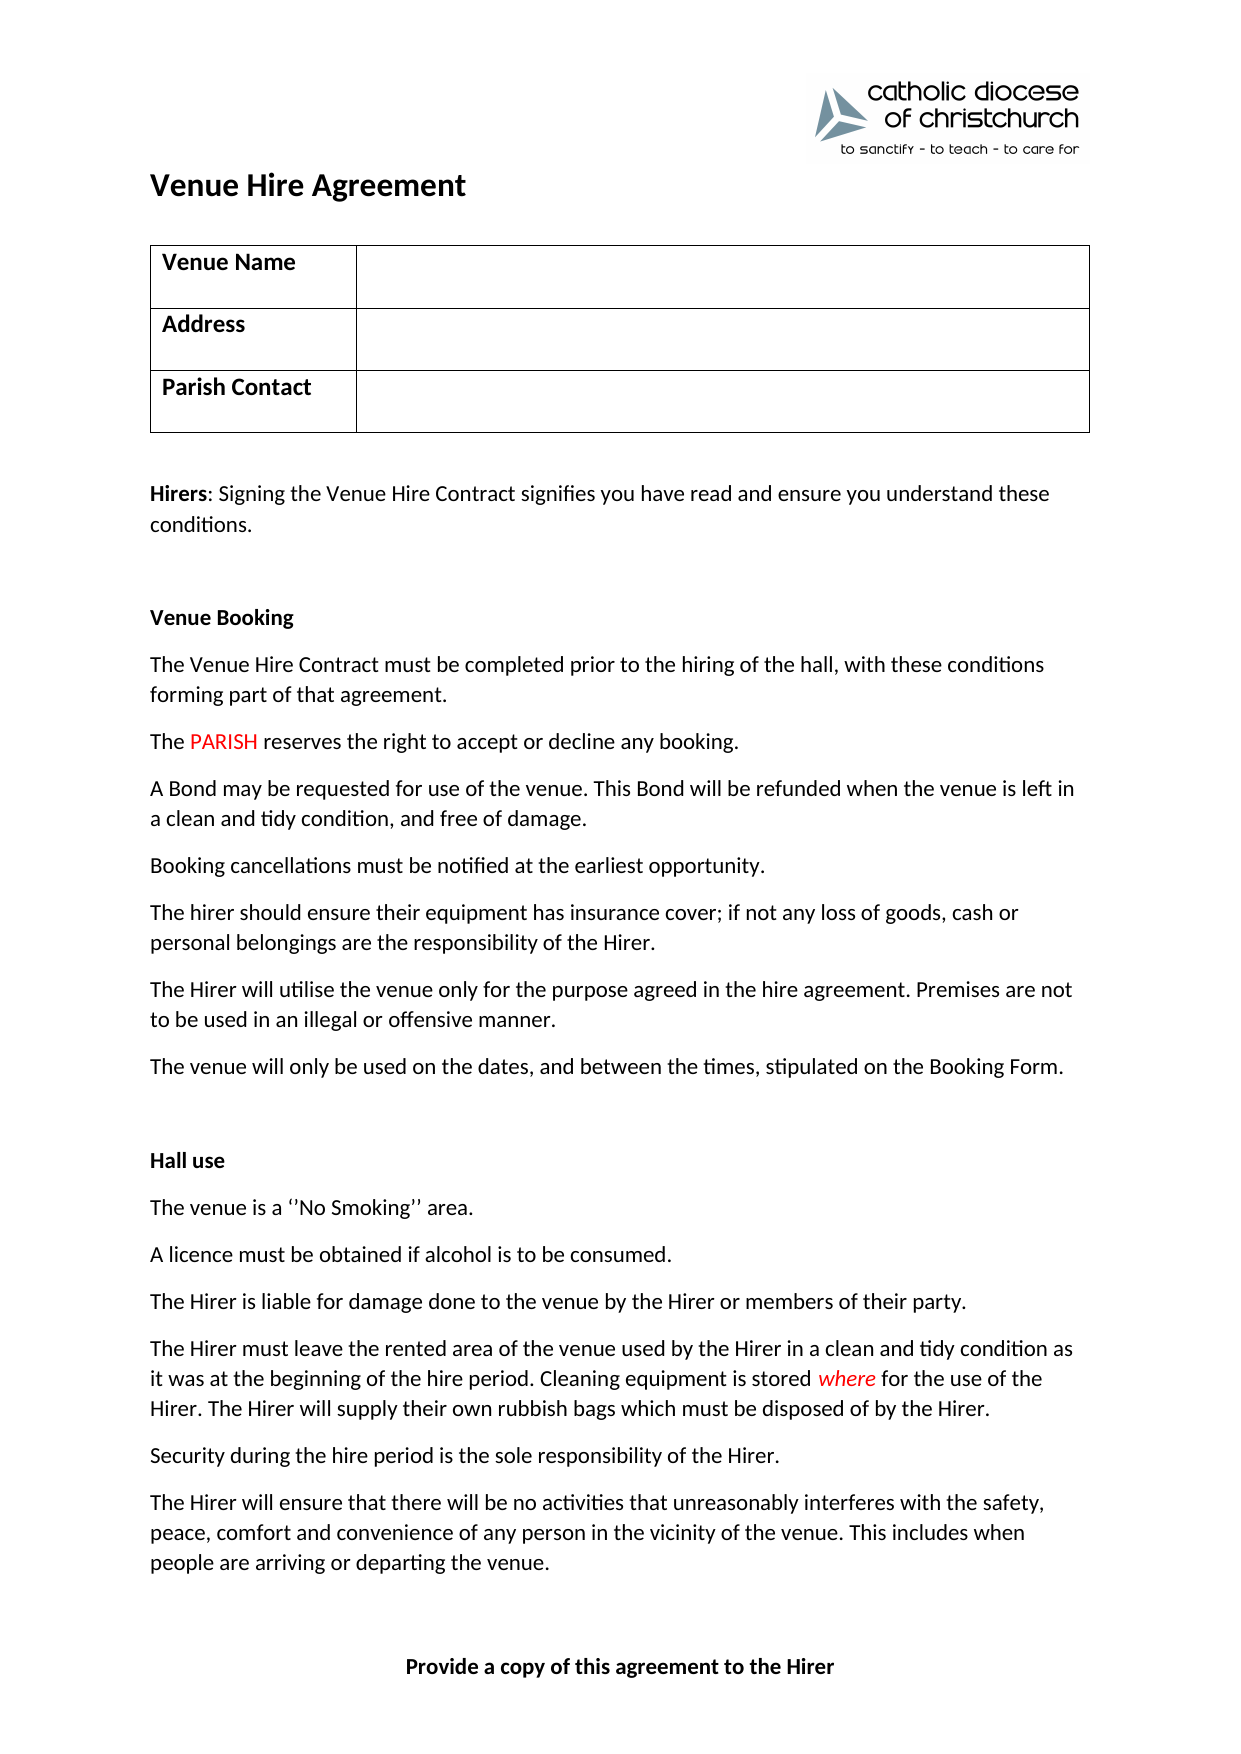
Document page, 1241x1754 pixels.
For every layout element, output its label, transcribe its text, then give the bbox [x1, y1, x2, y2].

table_cell [357, 309, 1089, 369]
table_cell Address [151, 309, 356, 369]
table_cell [357, 371, 1089, 432]
text Security during the hire period is the sole responsibility of the Hirer. [150, 1441, 1090, 1469]
text The Hirer will ensure that there will be no activities that unreasonably interferes with the safety, peace, comfort and convenience of any person in the vicinity of the venue. This includes when people are arriving or departing the venue. [150, 1488, 1090, 1576]
text The Hirer must leave the rented area of the venue used by the Hirer in a clean and tidy condition as it was at the beginning of the hire period. Cleaning equipment is stored where for the use of the Hirer. The Hirer will supply their own rubbish bags which must be disposed of by the Hirer. [150, 1334, 1090, 1422]
text The Hirer is liable for damage done to the venue by the Hirer or members of their party. [150, 1287, 1090, 1315]
picture [806, 73, 1091, 164]
text The Venue Hire Contract must be completed prior to the hiring of the hall, with these conditions forming part of that agreement. [150, 650, 1090, 709]
text The hirer should ensure their equipment has insurance cover; if not any loss of goods, cash or personal belongings are the responsibility of the Hirer. [150, 898, 1090, 957]
text Hirers: Signing the Venue Hire Contract signifies you have read and ensure you understand these conditions. [150, 479, 1090, 538]
table_header [357, 246, 1089, 307]
text Venue Booking [150, 603, 1090, 632]
table_header Venue Name [151, 246, 356, 307]
text The PARISH reserves the right to accept or decline any booking. [150, 727, 1090, 756]
text The venue is a ‘’No Smoking’’ area. [150, 1193, 1090, 1221]
text Hall use [150, 1146, 1090, 1174]
text The venue will only be used on the dates, and between the times, stipulated on the Booking Form. [150, 1052, 1090, 1081]
text A Bond may be requested for use of the venue. This Bond will be refunded when the venue is left in a clean and tidy condition, and free of damage. [150, 774, 1090, 833]
text A licence must be obtained if alcohol is to be consumed. [150, 1240, 1090, 1268]
text Booking cancellations must be notified at the earliest opportunity. [150, 851, 1090, 879]
table_cell Parish Contact [151, 371, 356, 432]
text The Hirer will utilise the venue only for the purpose agreed in the hire agreement. Premises are not to be used in an illegal or offensive manner. [150, 975, 1090, 1034]
